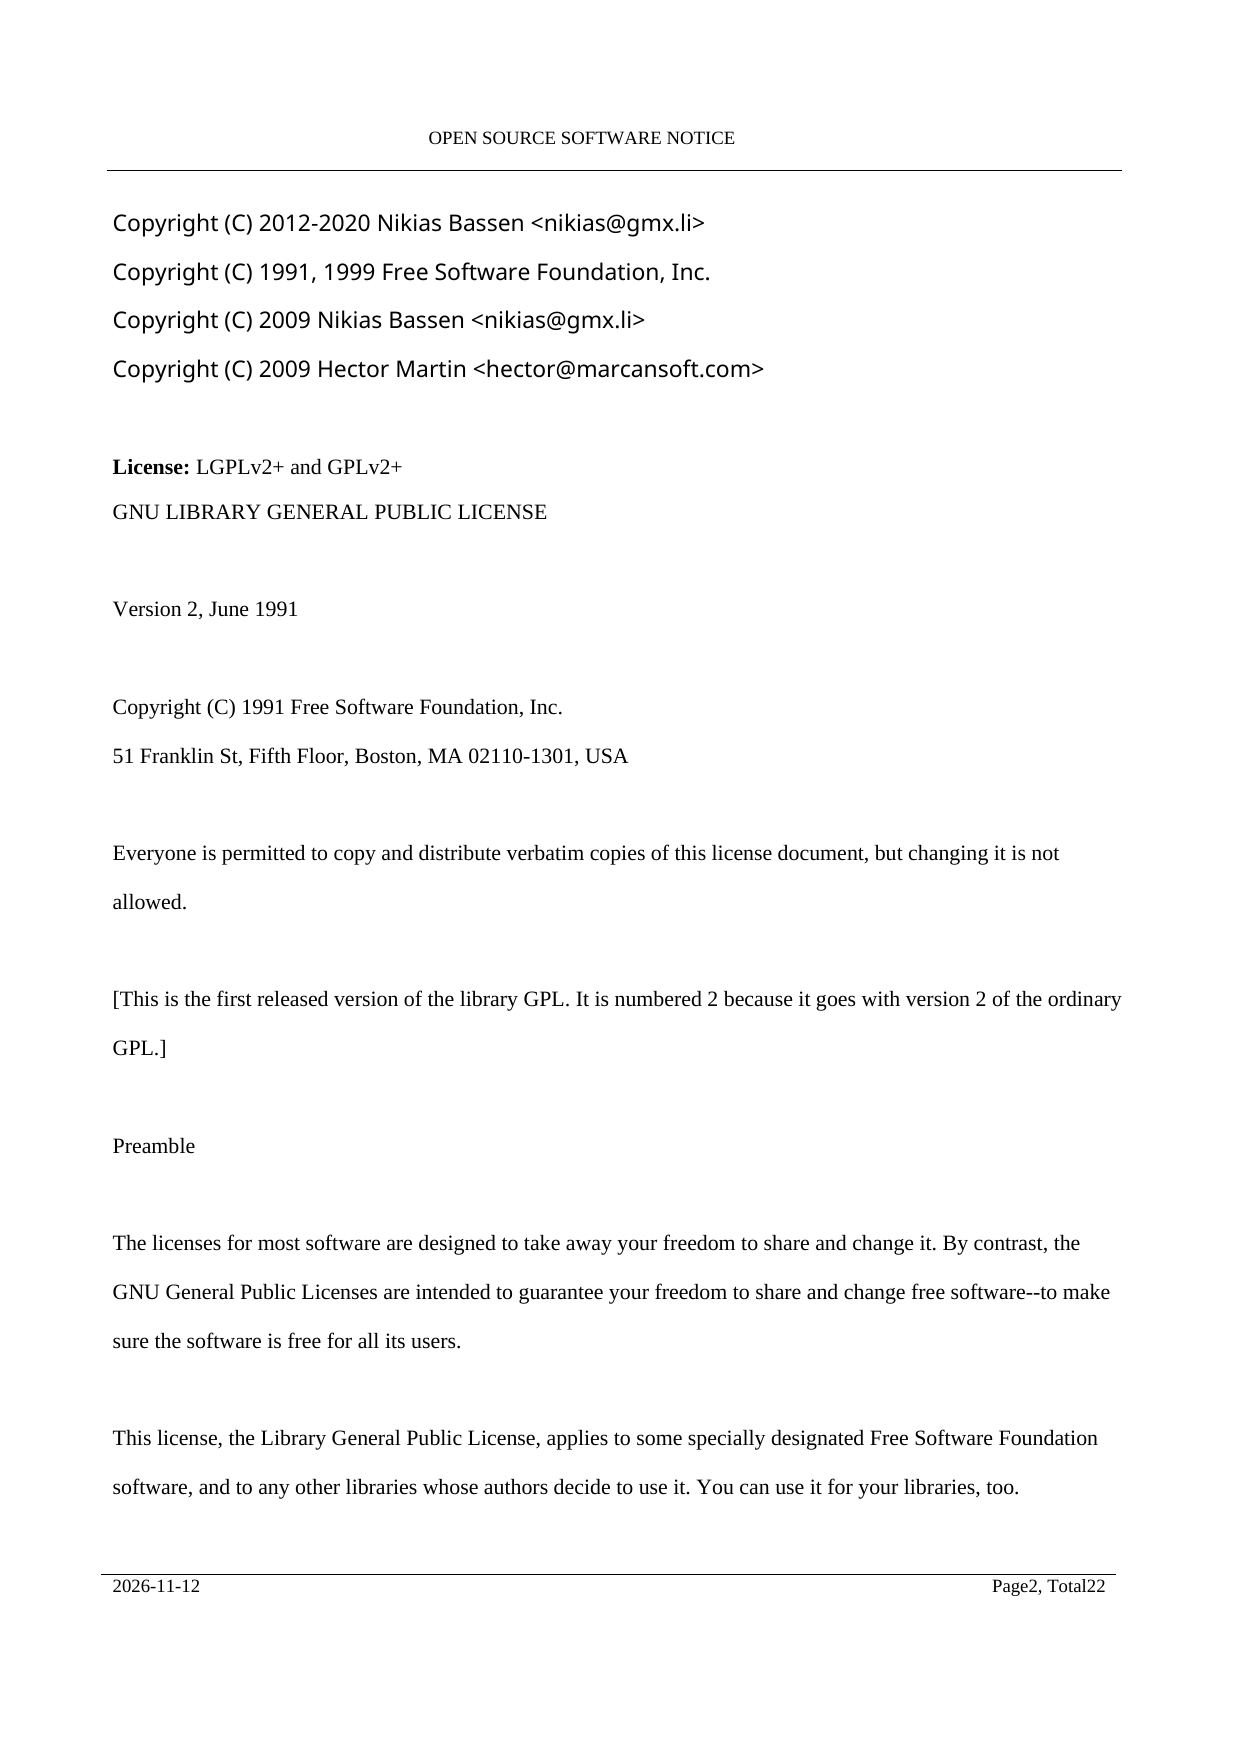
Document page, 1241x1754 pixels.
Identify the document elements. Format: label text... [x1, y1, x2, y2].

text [112, 206, 1128, 434]
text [112, 495, 1128, 1503]
text License: LGPLv2+ and GPLv2+ [112, 450, 1128, 483]
